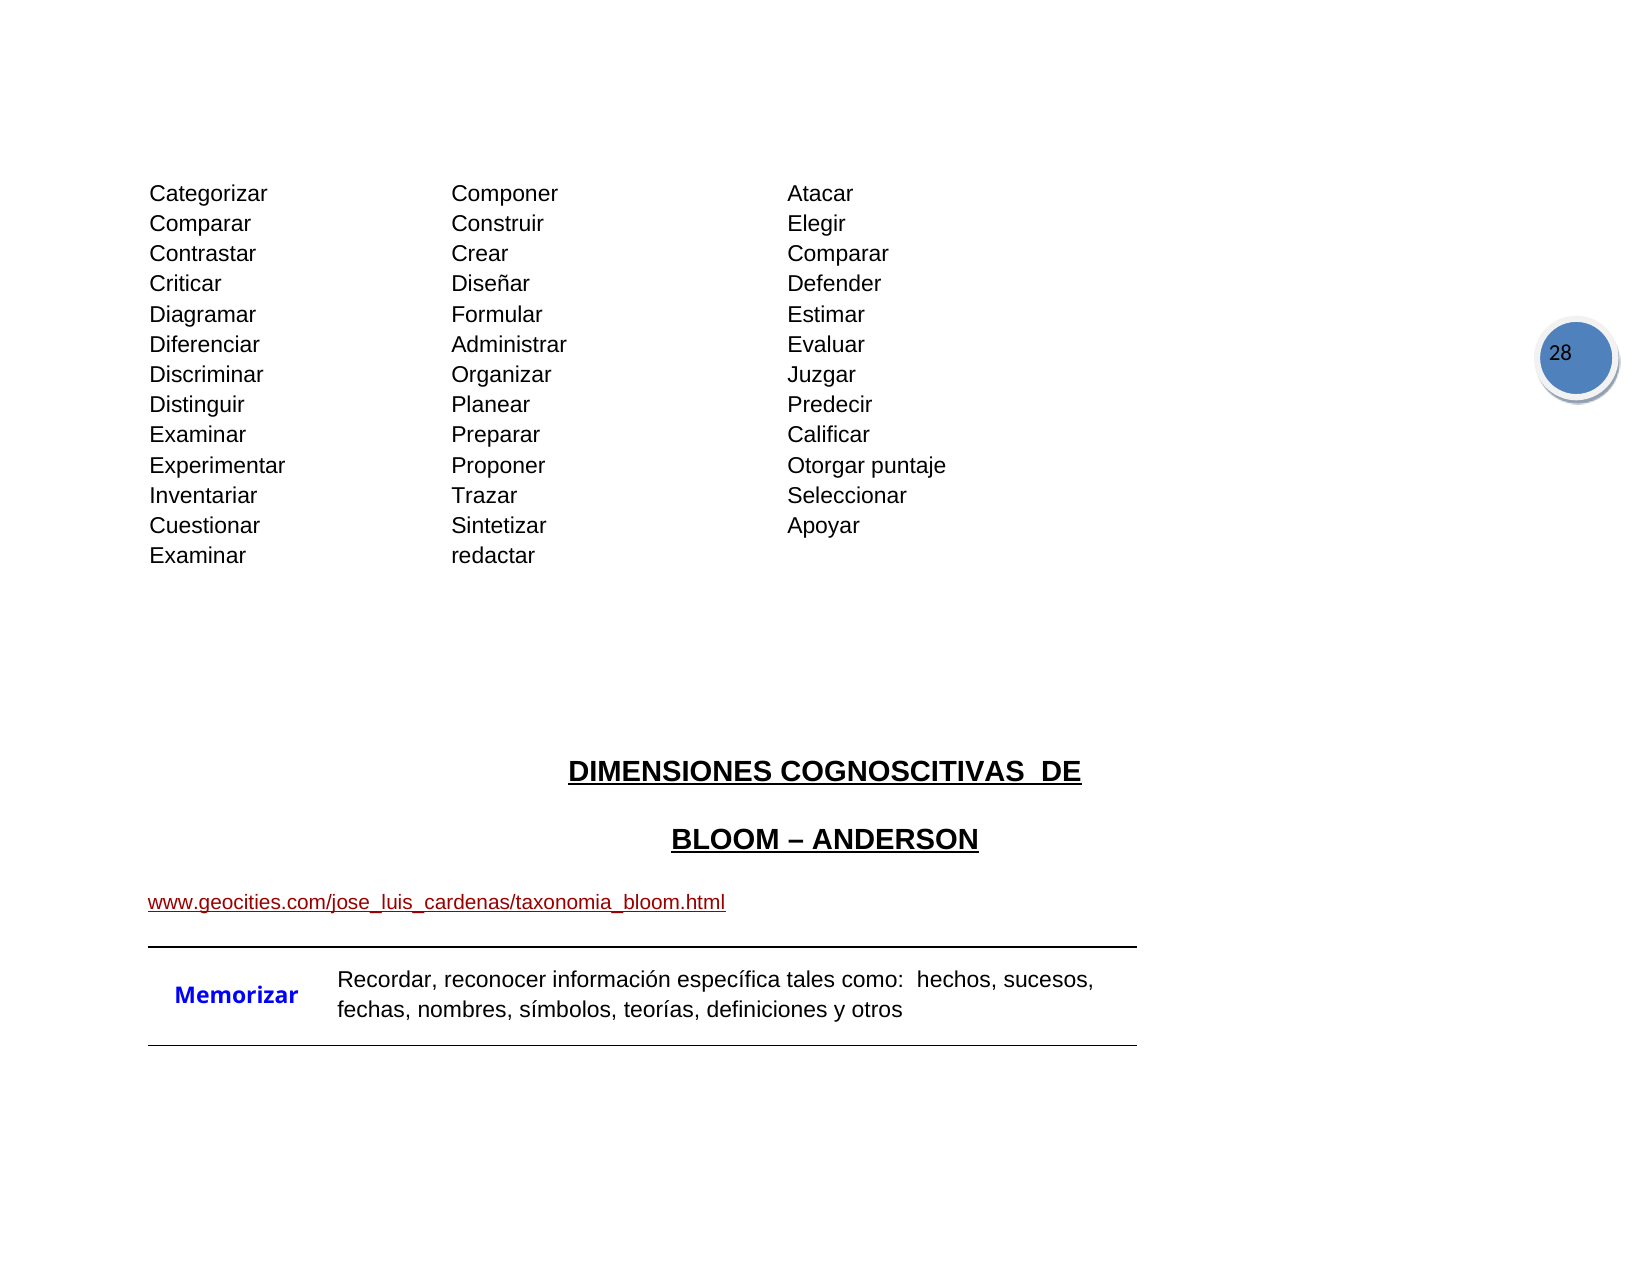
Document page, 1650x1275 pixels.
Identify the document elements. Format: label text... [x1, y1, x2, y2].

table_header Recordar, reconocer información específica tales como: hechos, sucesos, fechas, nombres, símbolos, teorías, definiciones y otros [325, 948, 1137, 1045]
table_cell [449, 177, 786, 657]
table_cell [148, 177, 449, 657]
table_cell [786, 177, 1112, 657]
text www.geocities.com/jose_luis_cardenas/taxonomia_bloom.html [148, 889, 1502, 913]
text DIMENSIONES COGNOSCITIVAS DE [148, 754, 1502, 788]
text BLOOM – ANDERSON [148, 822, 1502, 855]
table_header Memorizar [148, 948, 325, 1045]
